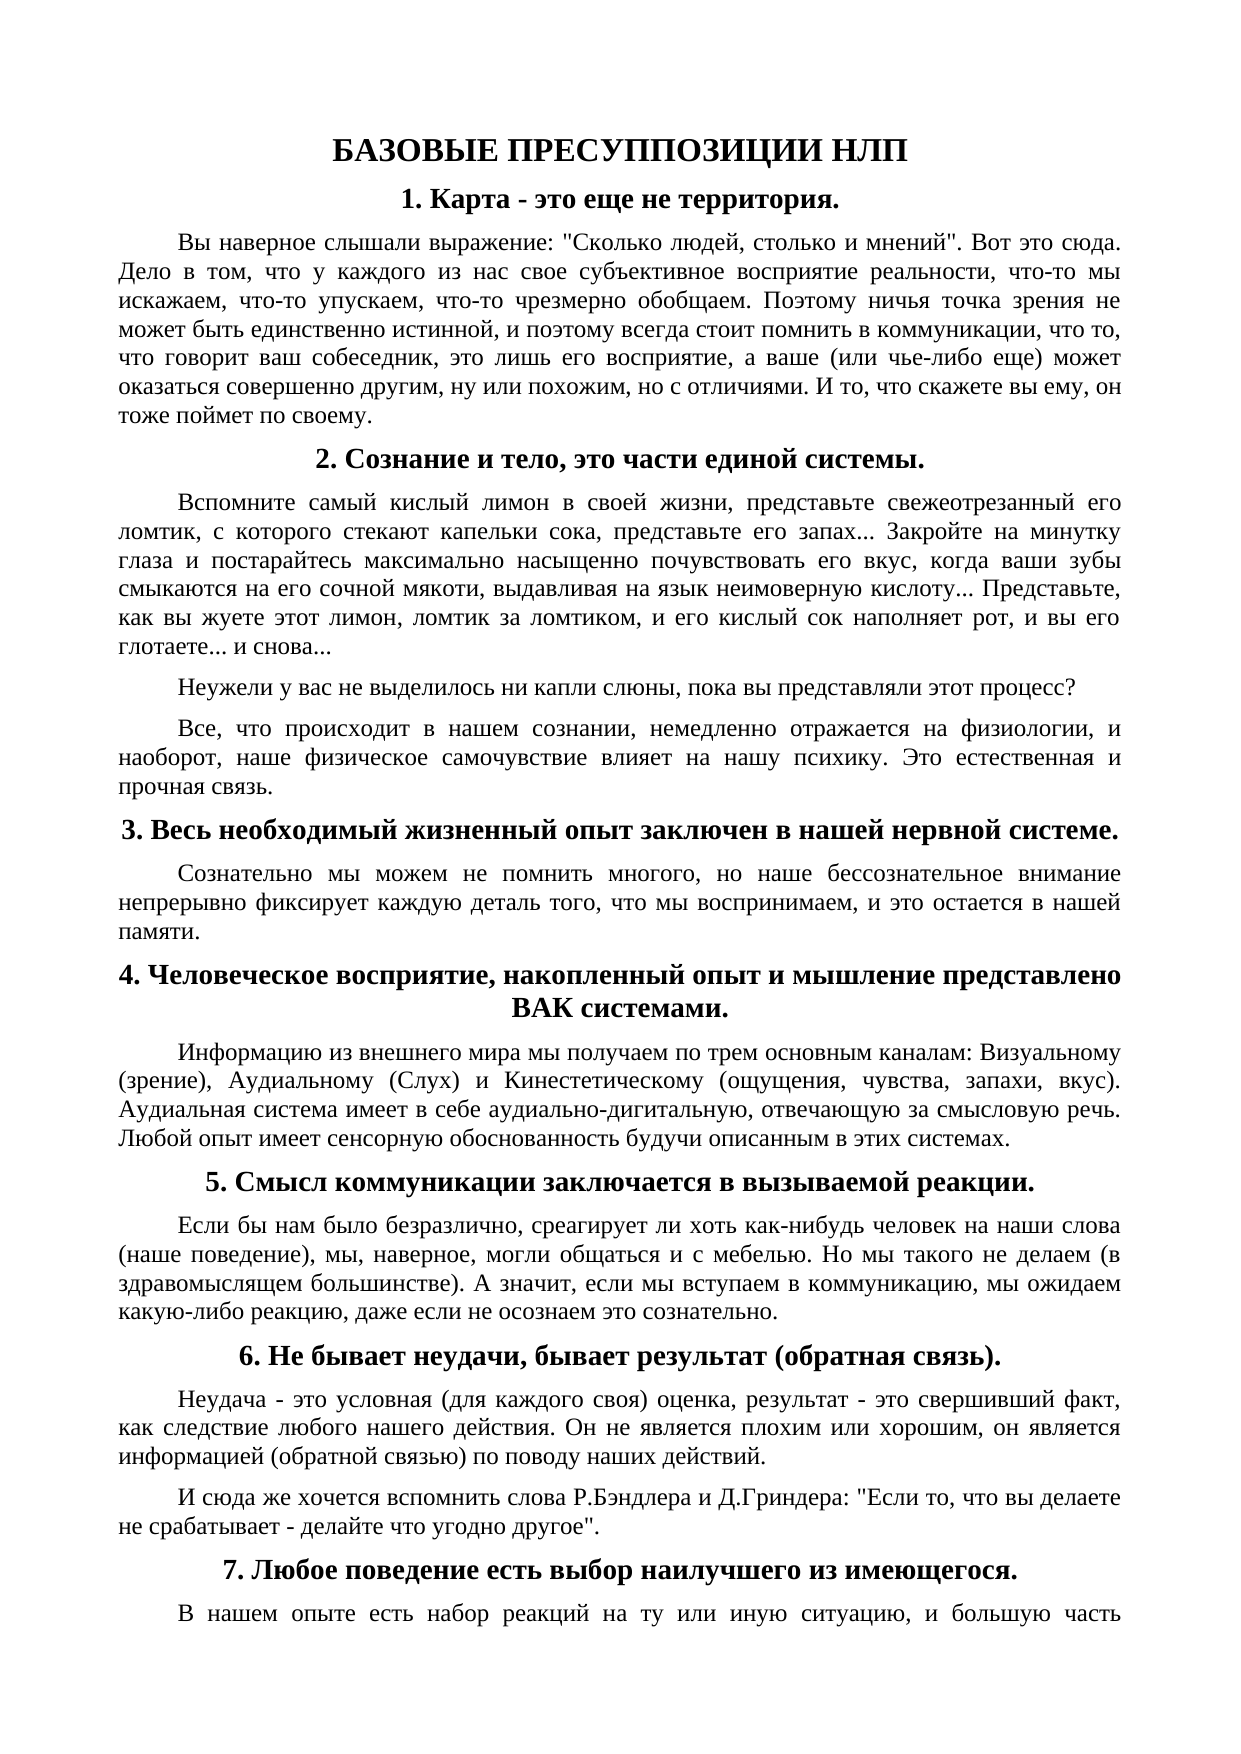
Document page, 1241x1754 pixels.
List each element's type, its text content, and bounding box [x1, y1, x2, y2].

text Вы наверное слышали выражение: "Сколько людей, столько и мнений". Вот это сюда. Дело в том, что у каждого из нас свое субъективное восприятие реальности, что-то мы искажаем, что-то упускаем, что-то чрезмерно обобщаем. Поэтому ничья точка зрения не может быть единственно истинной, и поэтому всегда стоит помнить в коммуникации, что то, что говорит ваш собеседник, это лишь его восприятие, а ваше (или чье-либо еще) может оказаться совершенно другим, ну или похожим, но с отличиями. И то, что скажете вы ему, он тоже поймет по своему. [118, 227, 1122, 429]
text Если бы нам было безразлично, среагирует ли хоть как-нибудь человек на наши слова (наше поведение), мы, наверное, могли общаться и с мебелью. Но мы такого не делаем (в здравомыслящем большинстве). А значит, если мы вступаем в коммуникацию, мы ожидаем какую-либо реакцию, даже если не осознаем это сознательно. [118, 1210, 1122, 1325]
text 3. Весь необходимый жизненный опыт заключен в нашей нервной системе. [118, 812, 1122, 846]
text Информацию из внешнего мира мы получаем по трем основным каналам: Визуальному (зрение), Аудиальному (Слух) и Кинестетическому (ощущения, чувства, запахи, вкус). Аудиальная система имеет в себе аудиально-дигитальную, отвечающую за смысловую речь. Любой опыт имеет сенсорную обоснованность будучи описанным в этих системах. [118, 1037, 1122, 1152]
text И сюда же хочется вспомнить слова Р.Бэндлера и Д.Гриндера: "Если то, что вы делаете не срабатывает - делайте что угодно другое". [118, 1482, 1122, 1540]
text БАЗОВЫЕ ПРЕСУППОЗИЦИИ НЛП [118, 131, 1122, 169]
text Неужели у вас не выделилось ни капли слюны, пока вы представляли этот процесс? [118, 672, 1122, 701]
text 6. Не бывает неудачи, бывает результат (обратная связь). [118, 1338, 1122, 1371]
text 7. Любое поведение есть выбор наилучшего из имеющегося. [118, 1552, 1122, 1586]
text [118, 1598, 1122, 1627]
text Все, что происходит в нашем сознании, немедленно отражается на физиологии, и наоборот, наше физическое самочувствие влияет на нашу психику. Это естественная и прочная связь. [118, 713, 1122, 800]
text 1. Карта - это еще не территория. [118, 181, 1122, 215]
text 4. Человеческое восприятие, накопленный опыт и мышление представлено ВАК системами. [118, 957, 1122, 1024]
text Неудача - это условная (для каждого своя) оценка, результат - это свершивший факт, как следствие любого нашего действия. Он не является плохим или хорошим, он является информацией (обратной связью) по поводу наших действий. [118, 1384, 1122, 1470]
text 5. Смысл коммуникации заключается в вызываемой реакции. [118, 1164, 1122, 1198]
text Вспомните самый кислый лимон в своей жизни, представьте свежеотрезанный его ломтик, с которого стекают капельки сока, представьте его запах... Закройте на минутку глаза и постарайтесь максимально насыщенно почувствовать его вкус, когда ваши зубы смыкаются на его сочной мякоти, выдавливая на язык неимоверную кислоту... Представьте, как вы жуете этот лимон, ломтик за ломтиком, и его кислый сок наполняет рот, и вы его глотаете... и снова... [118, 487, 1122, 660]
text 2. Сознание и тело, это части единой системы. [118, 441, 1122, 475]
text Сознательно мы можем не помнить многого, но наше бессознательное внимание непрерывно фиксирует каждую деталь того, что мы воспринимаем, и это остается в нашей памяти. [118, 858, 1122, 944]
